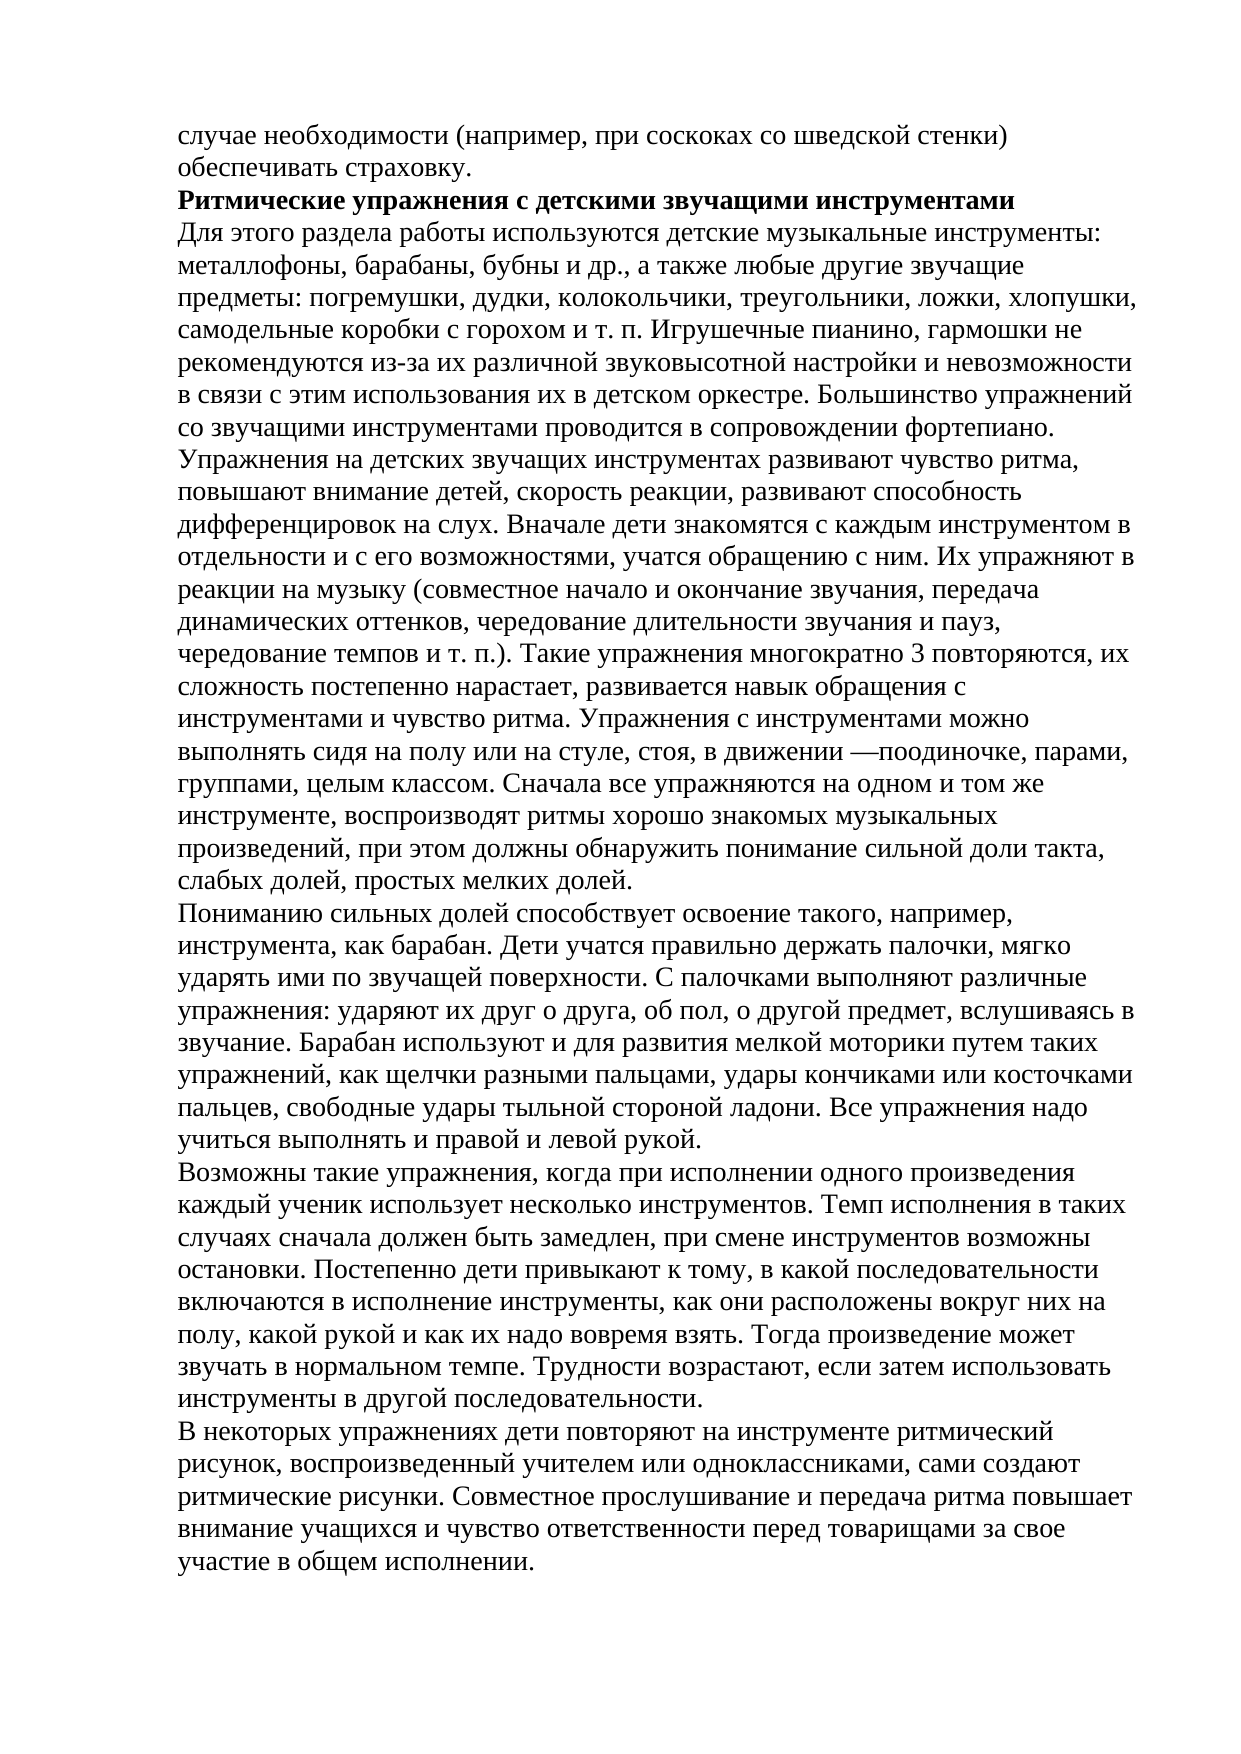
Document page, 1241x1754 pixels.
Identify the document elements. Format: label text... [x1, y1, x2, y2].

text Упражнения на детских звучащих инструментах развивают чувство ритма, повышают внимание детей, скорость реакции, развивают способность дифференцировок на слух. Вначале дети знакомятся с каждым инструментом в отдельности и с его возможностями, учатся обращению с ним. Их упражняют в реакции на музыку (совместное начало и окончание звучания, передача динамических оттенков, чередование длительности звучания и пауз, чередование темпов и т. п.). Такие упражнения многократно 3 повторяются, их сложность постепенно нарастает, развивается навык обращения с инструментами и чувство ритма. Упражнения с инструментами можно выполнять сидя на полу или на стуле, стоя, в движении —поодиночке, парами, группами, целым классом. Сначала все упражняются на одном и том же инструменте, воспроизводят ритмы хорошо знакомых музыкальных произведений, при этом должны обнаружить понимание сильной доли такта, слабых долей, простых мелких долей. [177, 442, 1152, 896]
text Для этого раздела работы используются детские музыкальные инструменты: металлофоны, барабаны, бубны и др., а также любые другие звучащие предметы: погремушки, дудки, колокольчики, треугольники, ложки, хлопушки, самодельные коробки с горохом и т. п. Игрушечные пианино, гармошки не рекомендуются из-за их различной звуковысотной настройки и невозможности в связи с этим использования их в детском оркестре. Большинство упражнений со звучащими инструментами проводится в сопровождении фортепиано. [177, 215, 1152, 442]
text Ритмические упражнения с детскими звучащими инструментами [177, 183, 1152, 215]
text Возможны такие упражнения, когда при исполнении одного произведения каждый ученик использует несколько инструментов. Темп исполнения в таких случаях сначала должен быть замедлен, при смене инструментов возможны остановки. Постепенно дети привыкают к тому, в какой последовательности включаются в исполнение инструменты, как они расположены вокруг них на полу, какой рукой и как их надо вовремя взять. Тогда произведение может звучать в нормальном темпе. Трудности возрастают, если затем использовать инструменты в другой последовательности. [177, 1155, 1152, 1414]
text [177, 118, 1152, 183]
text Пониманию сильных долей способствует освоение такого, например, инструмента, как барабан. Дети учатся правильно держать палочки, мягко ударять ими по звучащей поверхности. С палочками выполняют различные упражнения: ударяют их друг о друга, об пол, о другой предмет, вслушиваясь в звучание. Барабан используют и для развития мелкой моторики путем таких упражнений, как щелчки разными пальцами, удары кончиками или косточками пальцев, свободные удары тыльной стороной ладони. Все упражнения надо учиться выполнять и правой и левой рукой. [177, 896, 1152, 1155]
text В некоторых упражнениях дети повторяют на инструменте ритмический рисунок, воспроизведенный учителем или одноклассниками, сами создают ритмические рисунки. Совместное прослушивание и передача ритма повышает внимание учащихся и чувство ответственности перед товарищами за свое участие в общем исполнении. [177, 1414, 1152, 1576]
